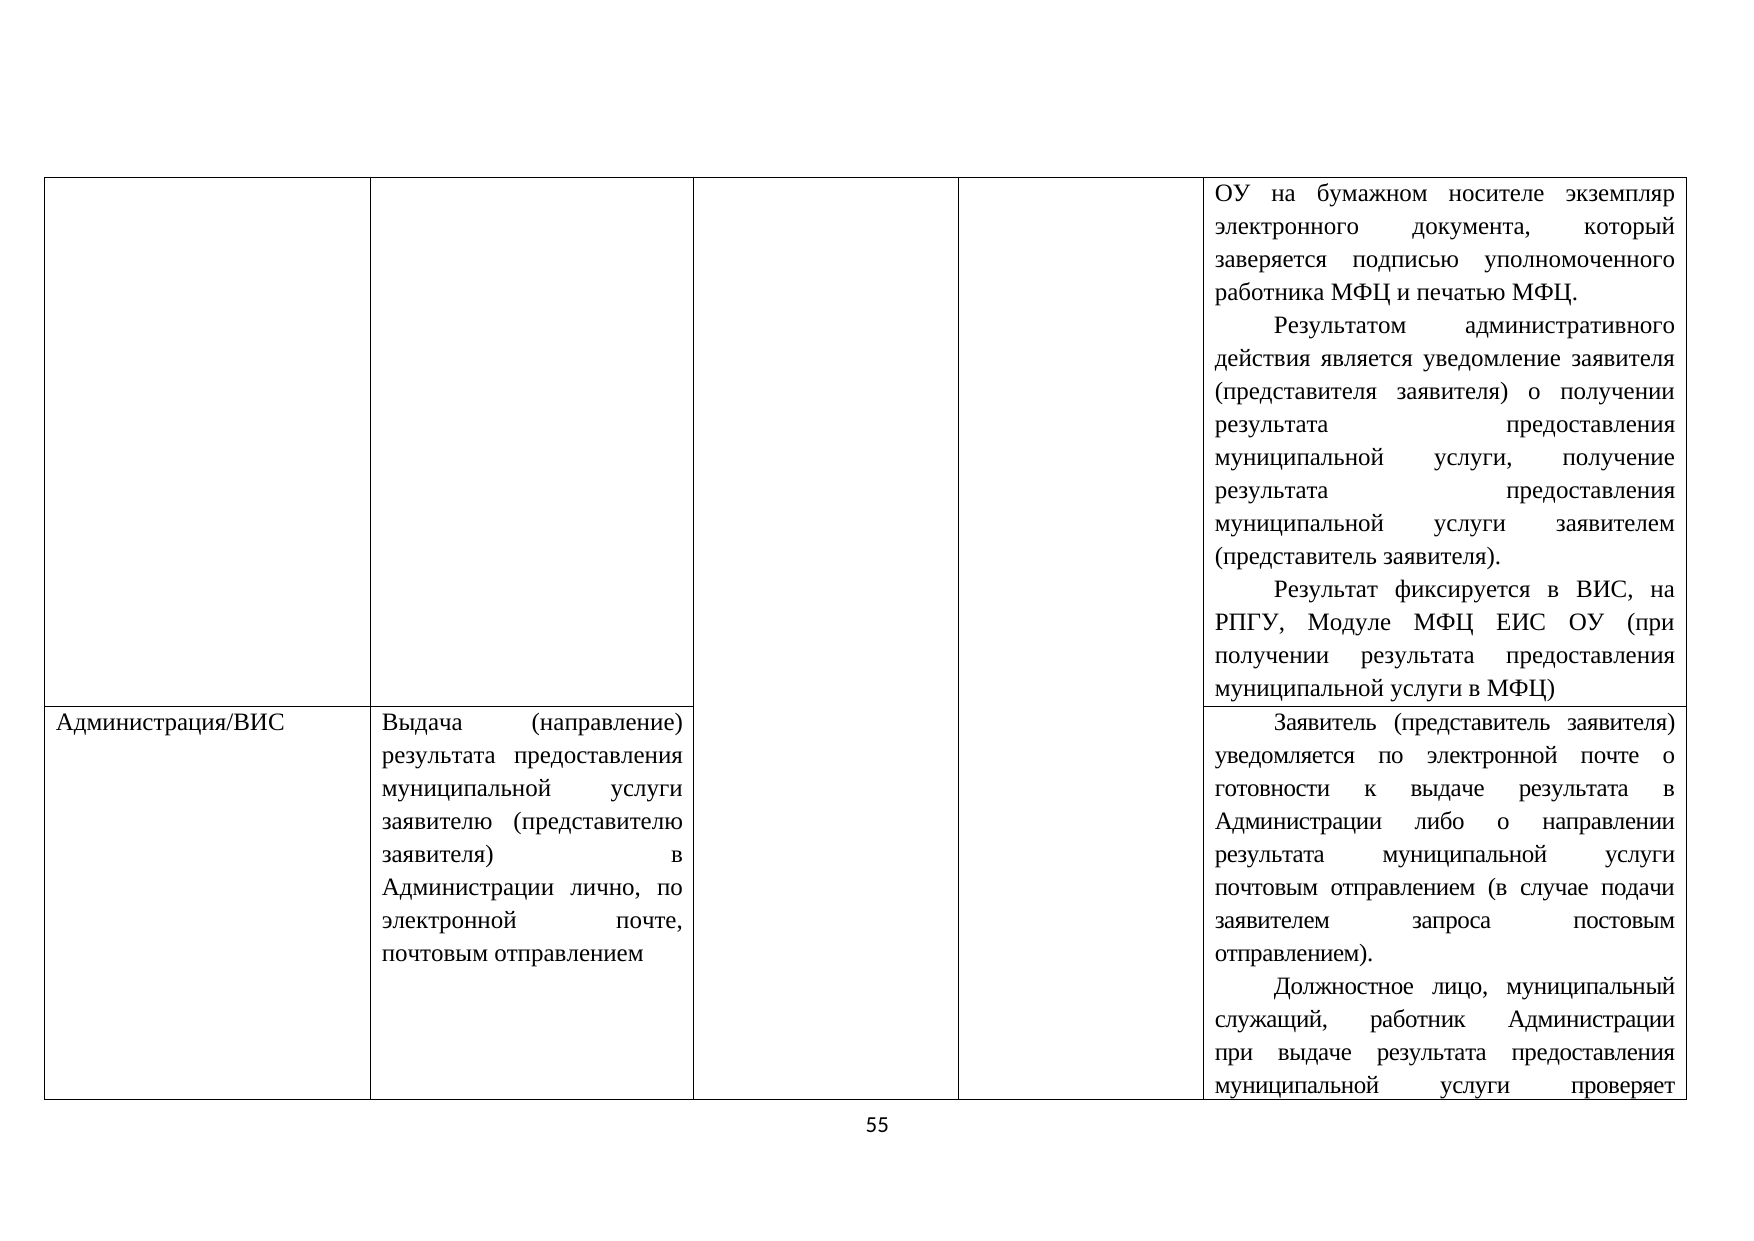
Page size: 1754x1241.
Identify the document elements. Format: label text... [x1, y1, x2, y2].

table_cell Администрация/ВИС [45, 707, 370, 1099]
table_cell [959, 178, 1203, 706]
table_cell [694, 178, 958, 706]
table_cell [371, 178, 693, 706]
table_cell [959, 706, 1203, 1099]
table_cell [371, 707, 693, 1099]
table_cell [1204, 178, 1686, 706]
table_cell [45, 178, 370, 706]
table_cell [1204, 707, 1686, 1099]
table_cell [694, 706, 958, 1099]
